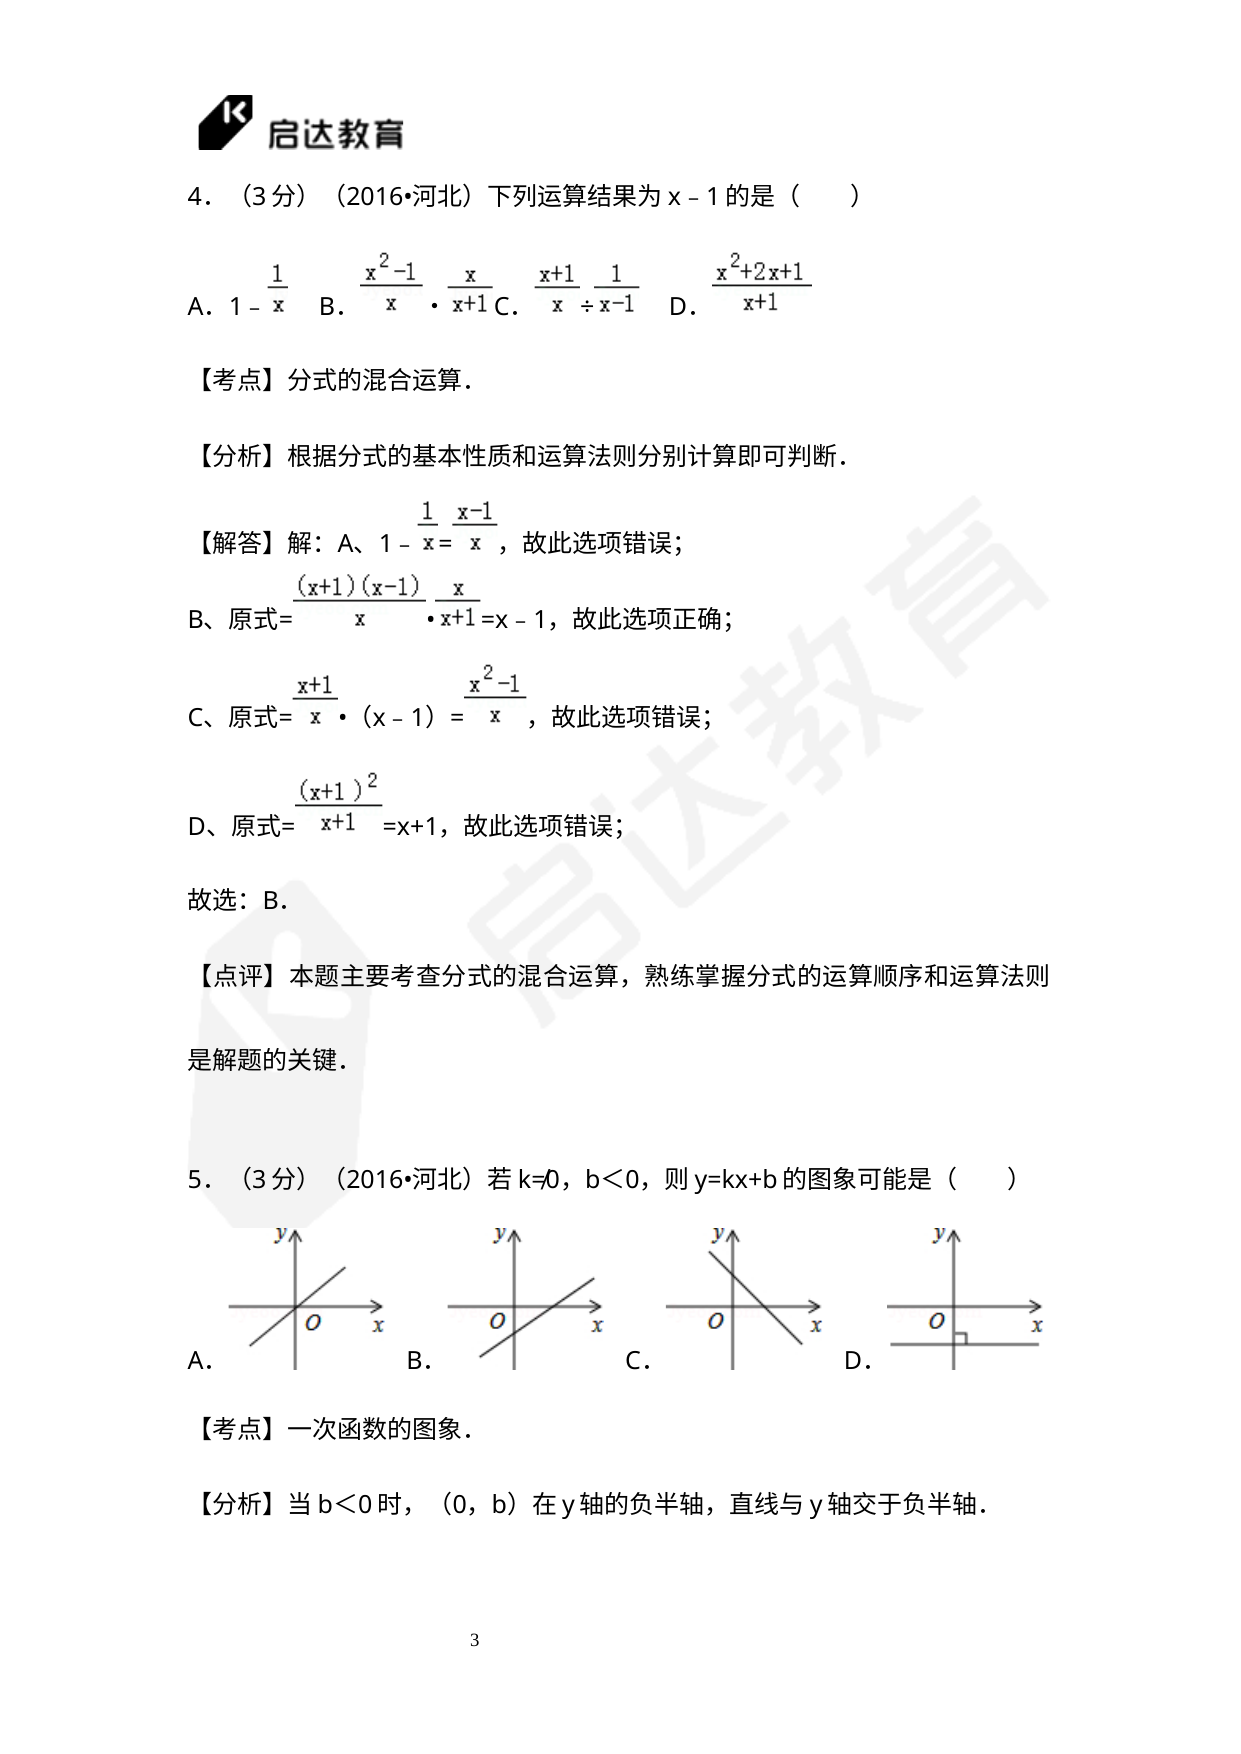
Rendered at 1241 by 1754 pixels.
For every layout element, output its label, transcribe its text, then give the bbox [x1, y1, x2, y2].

picture [417, 497, 438, 553]
picture [464, 662, 527, 727]
picture [447, 260, 493, 315]
picture [267, 260, 288, 315]
picture [665, 1228, 823, 1370]
picture [435, 573, 481, 629]
text 【分析】根据分式的基本性质和运算法则分别计算即可判断． [187, 422, 1053, 487]
text B、原式=•=x﹣1，故此选项正确； [187, 574, 1053, 639]
text A．1﹣ B．• C．÷ D． [187, 238, 1053, 335]
text 【分析】当b＜0时，（0，b）在y轴的负半轴，直线与y轴交于负半轴． [187, 1471, 1053, 1536]
text 【点评】本题主要考查分式的混合运算，熟练掌握分式的运算顺序和运算法则是解题的关键． [187, 942, 1053, 1091]
picture [293, 573, 426, 629]
text 【考点】一次函数的图象． [187, 1395, 1053, 1460]
text 【解答】解：A、1﹣=，故此选项错误； [187, 498, 1053, 563]
picture [295, 770, 383, 835]
text 故选：B． [187, 866, 1053, 931]
picture [228, 1228, 385, 1370]
picture [452, 497, 498, 553]
picture [198, 95, 404, 150]
picture [534, 260, 580, 315]
picture [887, 1228, 1044, 1370]
picture [292, 671, 338, 727]
text D、原式==x+1，故此选项错误； [187, 758, 1053, 855]
picture [594, 260, 640, 315]
text C、原式=•（x﹣1）=，故此选项错误； [187, 649, 1053, 747]
picture [447, 1228, 604, 1370]
text 4．（3分）（2016•河北）下列运算结果为x﹣1的是（ ） [187, 162, 1053, 227]
text 5．（3分）（2016•河北）若k≠0，b＜0，则y=kx+b的图象可能是（ ） [187, 1146, 1053, 1211]
text 【考点】分式的混合运算． [187, 346, 1053, 411]
picture [712, 250, 812, 315]
picture [360, 250, 423, 315]
